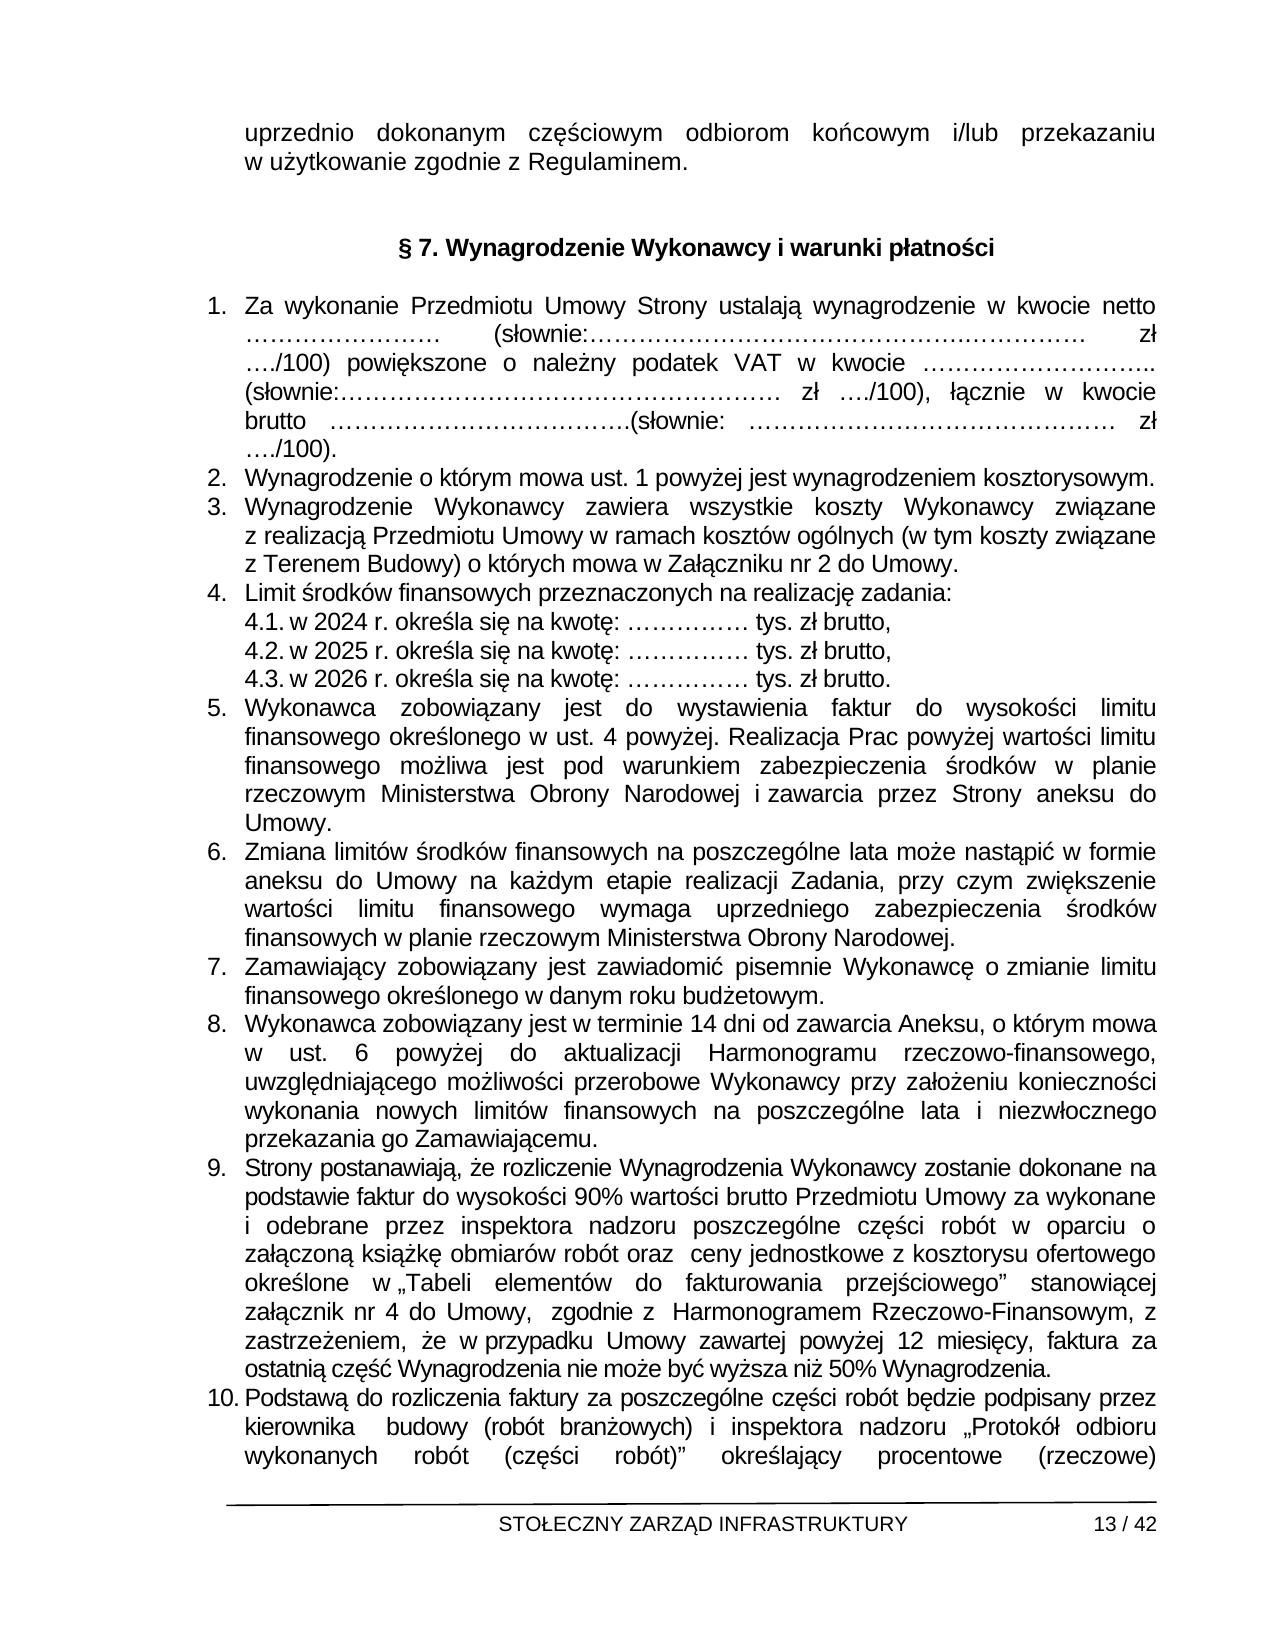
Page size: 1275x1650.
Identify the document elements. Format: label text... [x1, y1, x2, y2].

list w 2024 r. określa się na kwotę: …………… tys. zł brutto, [244, 607, 1157, 636]
list Limit środków finansowych przeznaczonych na realizację zadania: [207, 578, 1157, 607]
text § 7. Wynagrodzenie Wykonawcy i warunki płatności [236, 233, 1157, 262]
list Wynagrodzenie o którym mowa ust. 1 powyżej jest wynagrodzeniem kosztorysowym. [207, 463, 1157, 492]
list Zamawiający zobowiązany jest zawiadomić pisemnie Wykonawcę o zmianie limitu finansowego określonego w danym roku budżetowym. [207, 952, 1157, 1009]
list w 2025 r. określa się na kwotę: …………… tys. zł brutto, [244, 636, 1157, 664]
list w 2026 r. określa się na kwotę: …………… tys. zł brutto. [244, 664, 1157, 693]
list Za wykonanie Przedmiotu Umowy Strony ustalają wynagrodzenie w kwocie netto …………………… (słownie:……………………………………….…………… zł …./100) powiększone o należny podatek VAT w kwocie ……………………….. (słownie:……………………………………………… zł …./100), łącznie w kwocie brutto ……………………………….(słownie: ……………………………………… zł …./100). [207, 291, 1157, 463]
list Wykonawca zobowiązany jest do wystawienia faktur do wysokości limitu finansowego określonego w ust. 4 powyżej. Realizacja Prac powyżej wartości limitu finansowego możliwa jest pod warunkiem zabezpieczenia środków w planie rzeczowym Ministerstwa Obrony Narodowej i zawarcia przez Strony aneksu do Umowy. [207, 693, 1157, 837]
list Zmiana limitów środków finansowych na poszczególne lata może nastąpić w formie aneksu do Umowy na każdym etapie realizacji Zadania, przy czym zwiększenie wartości limitu finansowego wymaga uprzedniego zabezpieczenia środków finansowych w planie rzeczowym Ministerstwa Obrony Narodowej. [207, 837, 1157, 952]
list Wynagrodzenie Wykonawcy zawiera wszystkie koszty Wykonawcy związane z realizacją Przedmiotu Umowy w ramach kosztów ogólnych (w tym koszty związane z Terenem Budowy) o których mowa w Załączniku nr 2 do Umowy. [207, 492, 1157, 578]
list Strony postanawiają, że rozliczenie Wynagrodzenia Wykonawcy zostanie dokonane na podstawie faktur do wysokości 90% wartości brutto Przedmiotu Umowy za wykonane i odebrane przez inspektora nadzoru poszczególne części robót w oparciu o załączoną książkę obmiarów robót oraz ceny jednostkowe z kosztorysu ofertowego określone w „Tabeli elementów do fakturowania przejściowego” stanowiącej załącznik nr 4 do Umowy, zgodnie z Harmonogramem Rzeczowo-Finansowym, z zastrzeżeniem, że w przypadku Umowy zawartej powyżej 12 miesięcy, faktura za ostatnią część Wynagrodzenia nie może być wyższa niż 50% Wynagrodzenia. [207, 1153, 1157, 1383]
list Wykonawca zobowiązany jest w terminie 14 dni od zawarcia Aneksu, o którym mowa w ust. 6 powyżej do aktualizacji Harmonogramu rzeczowo-finansowego, uwzględniającego możliwości przerobowe Wykonawcy przy założeniu konieczności wykonania nowych limitów finansowych na poszczególne lata i niezwłocznego przekazania go Zamawiającemu. [207, 1009, 1157, 1153]
